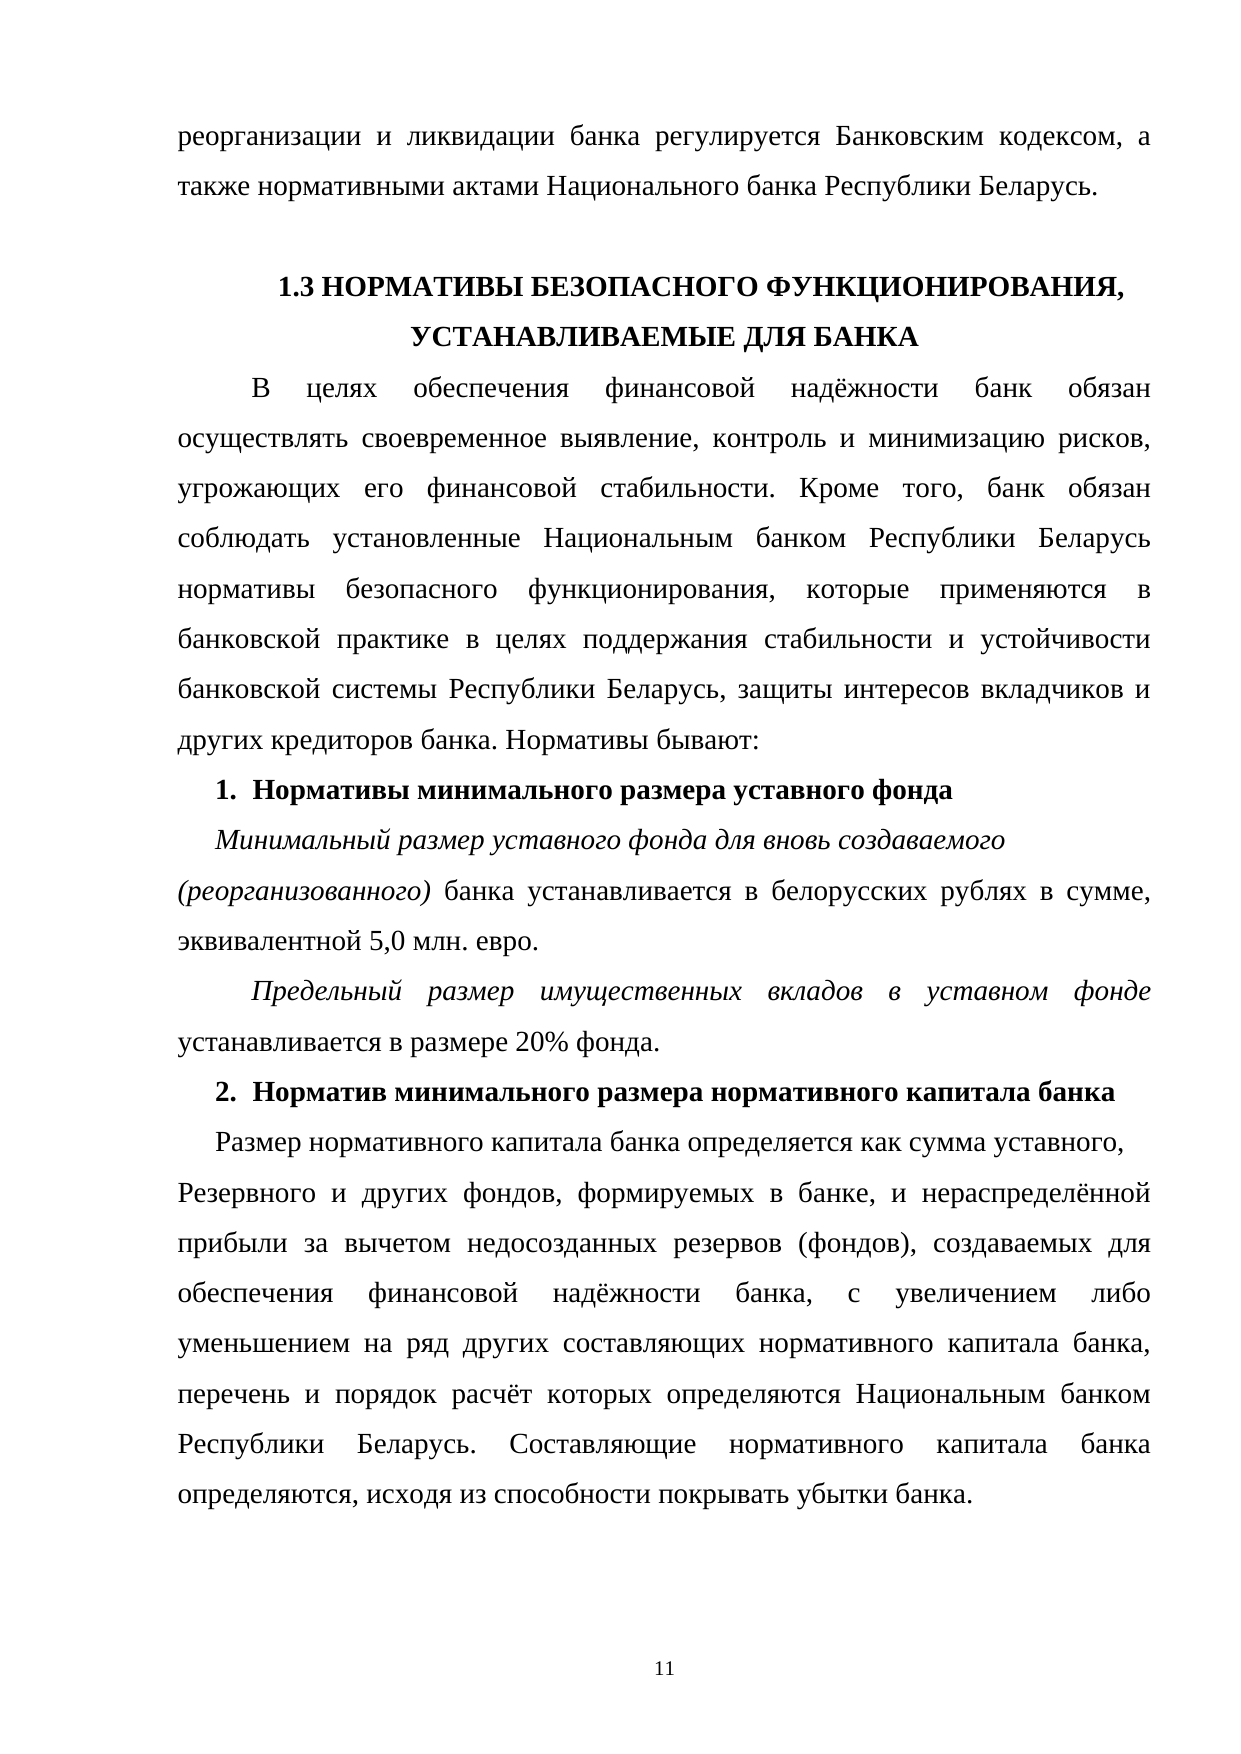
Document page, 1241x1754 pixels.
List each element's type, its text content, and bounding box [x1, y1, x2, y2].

text Минимальный размер уставного фонда для вновь создаваемого [215, 822, 1152, 856]
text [177, 118, 1152, 202]
text Предельный размер имущественных вкладов в уставном фонде устанавливается в размере 20% фонда. [177, 973, 1152, 1057]
text В целях обеспечения финансовой надёжности банк обязан осуществлять своевременное выявление, контроль и минимизацию рисков, угрожающих его финансовой стабильности. Кроме того, банк обязан соблюдать установленные Национальным банком Республики Беларусь нормативы безопасного функционирования, которые применяются в банковской практике в целях поддержания стабильности и устойчивости банковской системы Республики Беларусь, защиты интересов вкладчиков и других кредиторов банка. Нормативы бывают: [177, 370, 1152, 755]
list Норматив минимального размера нормативного капитала банка [215, 1074, 1152, 1108]
text Размер нормативного капитала банка определяется как сумма уставного, [215, 1124, 1152, 1158]
text Резервного и других фондов, формируемых в банке, и нераспределённой прибыли за вычетом недосозданных резервов (фондов), создаваемых для обеспечения финансовой надёжности банка, с увеличением либо уменьшением на ряд других составляющих нормативного капитала банка, перечень и порядок расчёт которых определяются Национальным банком Республики Беларусь. Составляющие нормативного капитала банка определяются, исходя из способности покрывать убытки банка. [177, 1175, 1152, 1510]
text (реорганизованного) банка устанавливается в белорусских рублях в сумме, эквивалентной 5,0 млн. евро. [177, 873, 1152, 957]
text 1.3 НОРМАТИВЫ БЕЗОПАСНОГО ФУНКЦИОНИРОВАНИЯ, УСТАНАВЛИВАЕМЫЕ ДЛЯ БАНКА [177, 269, 1152, 353]
list Нормативы минимального размера уставного фонда [215, 772, 1152, 806]
